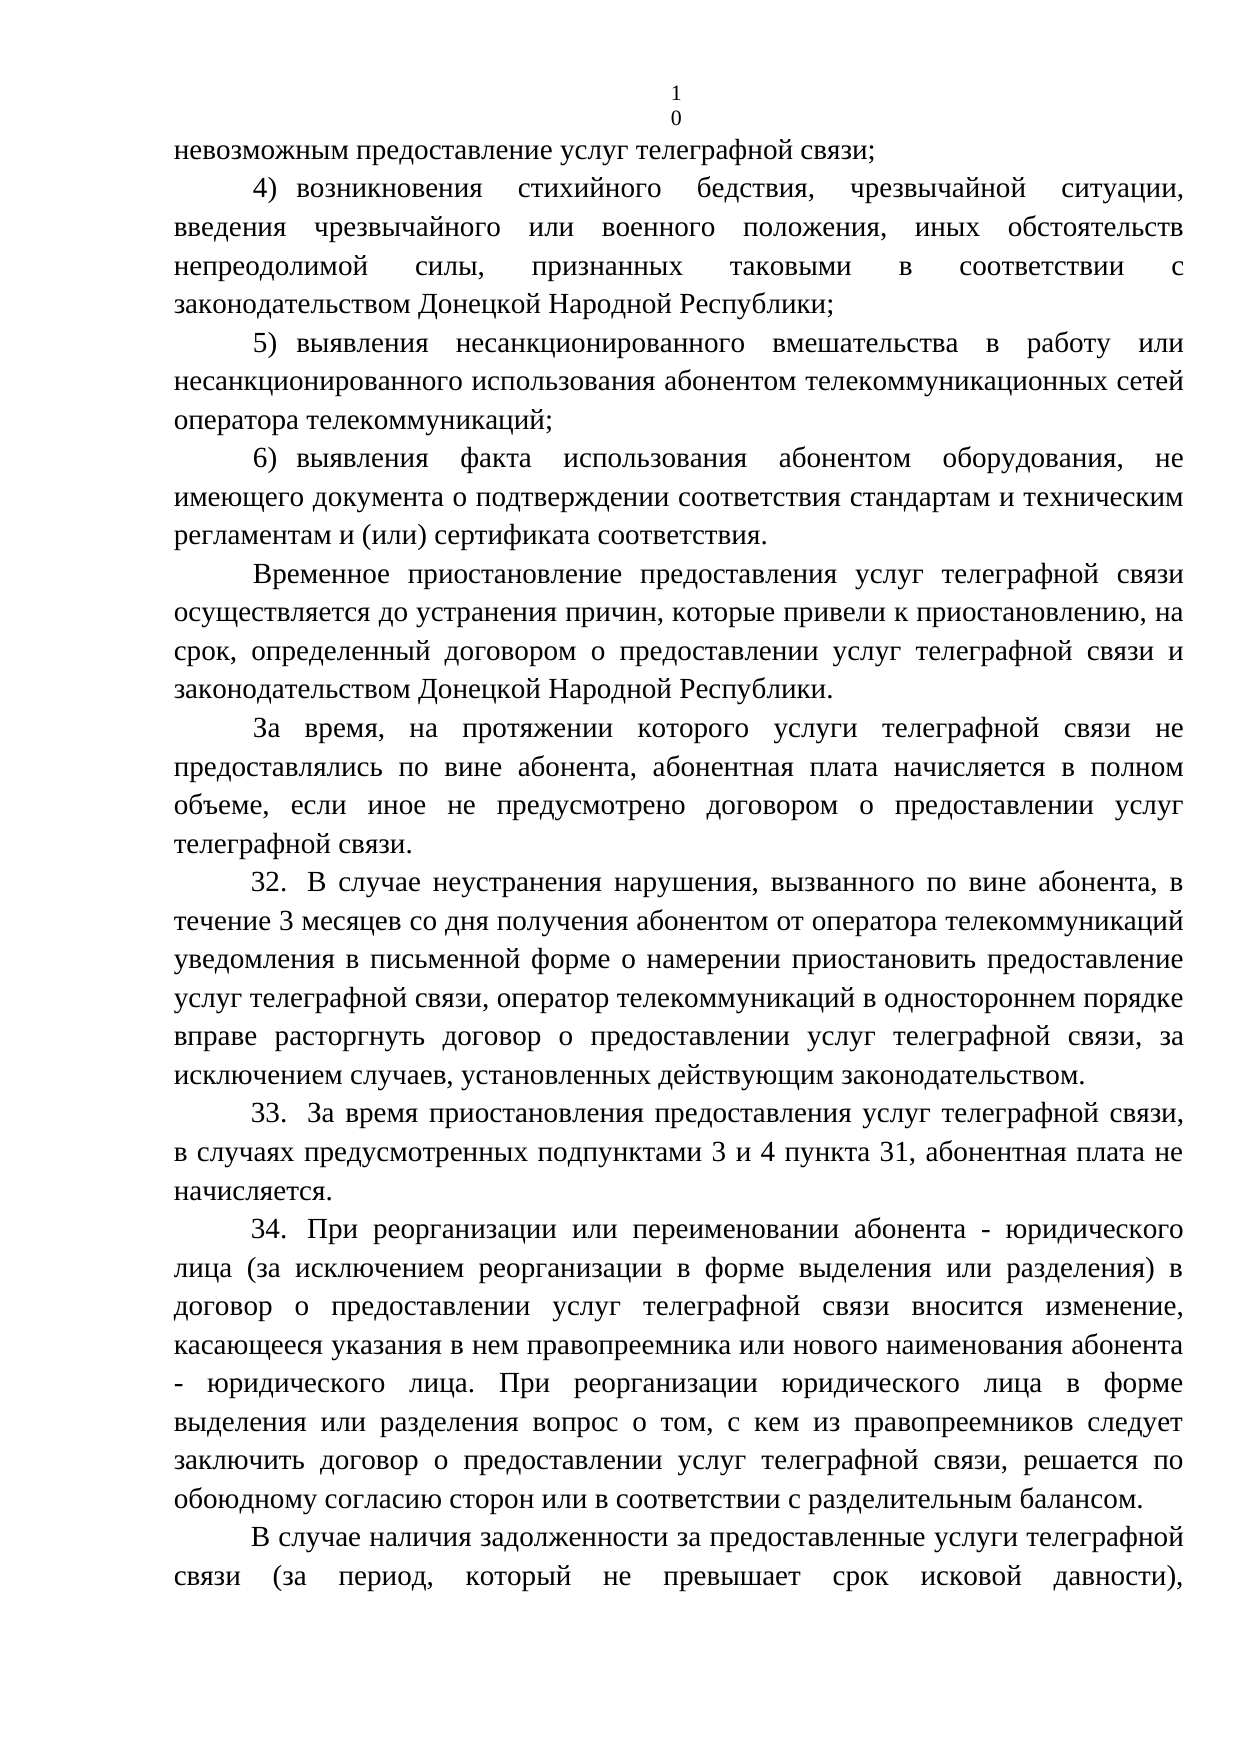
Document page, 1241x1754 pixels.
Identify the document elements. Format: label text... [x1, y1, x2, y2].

list возникновения стихийного бедствия, чрезвычайной ситуации, введения чрезвычайного или военного положения, иных обстоятельств непреодолимой силы, признанных таковыми в соответствии с законодательством Донецкой Народной Республики; [173, 171, 1185, 320]
list В случае неустранения нарушения, вызванного по вине абонента, в течение 3 месяцев со дня получения абонентом от оператора телекоммуникаций уведомления в письменной форме о намерении приостановить предоставление услуг телеграфной связи, оператор телекоммуникаций в одностороннем порядке вправе расторгнуть договор о предоставлении услуг телеграфной связи, за исключением случаев, установленных действующим законодательством. [173, 864, 1185, 1091]
text За время, на протяжении которого услуги телеграфной связи не предоставлялись по вине абонента, абонентная плата начисляется в полном объеме, если иное не предусмотрено договором о предоставлении услуг телеграфной связи. [173, 710, 1185, 859]
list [173, 132, 1185, 166]
list выявления факта использования абонентом оборудования, не имеющего документа о подтверждении соответствия стандартам и техническим регламентам и (или) сертификата соответствия. [173, 440, 1185, 551]
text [173, 1519, 1185, 1592]
list выявления несанкционированного вмешательства в работу или несанкционированного использования абонентом телекоммуникационных сетей оператора телекоммуникаций; [173, 325, 1185, 435]
text Временное приостановление предоставления услуг телеграфной связи осуществляется до устранения причин, которые привели к приостановлению, на срок, определенный договором о предоставлении услуг телеграфной связи и законодательством Донецкой Народной Республики. [173, 556, 1185, 705]
list За время приостановления предоставления услуг телеграфной связи, в случаях предусмотренных подпунктами 3 и 4 пункта 31, абонентная плата не начисляется. [173, 1096, 1185, 1206]
list При реорганизации или переименовании абонента - юридического лица (за исключением реорганизации в форме выделения или разделения) в договор о предоставлении услуг телеграфной связи вносится изменение, касающееся указания в нем правопреемника или нового наименования абонента - юридического лица. При реорганизации юридического лица в форме выделения или разделения вопрос о том, с кем из правопреемников следует заключить договор о предоставлении услуг телеграфной связи, решается по обоюдному согласию сторон или в соответствии с разделительным балансом. [173, 1211, 1185, 1514]
